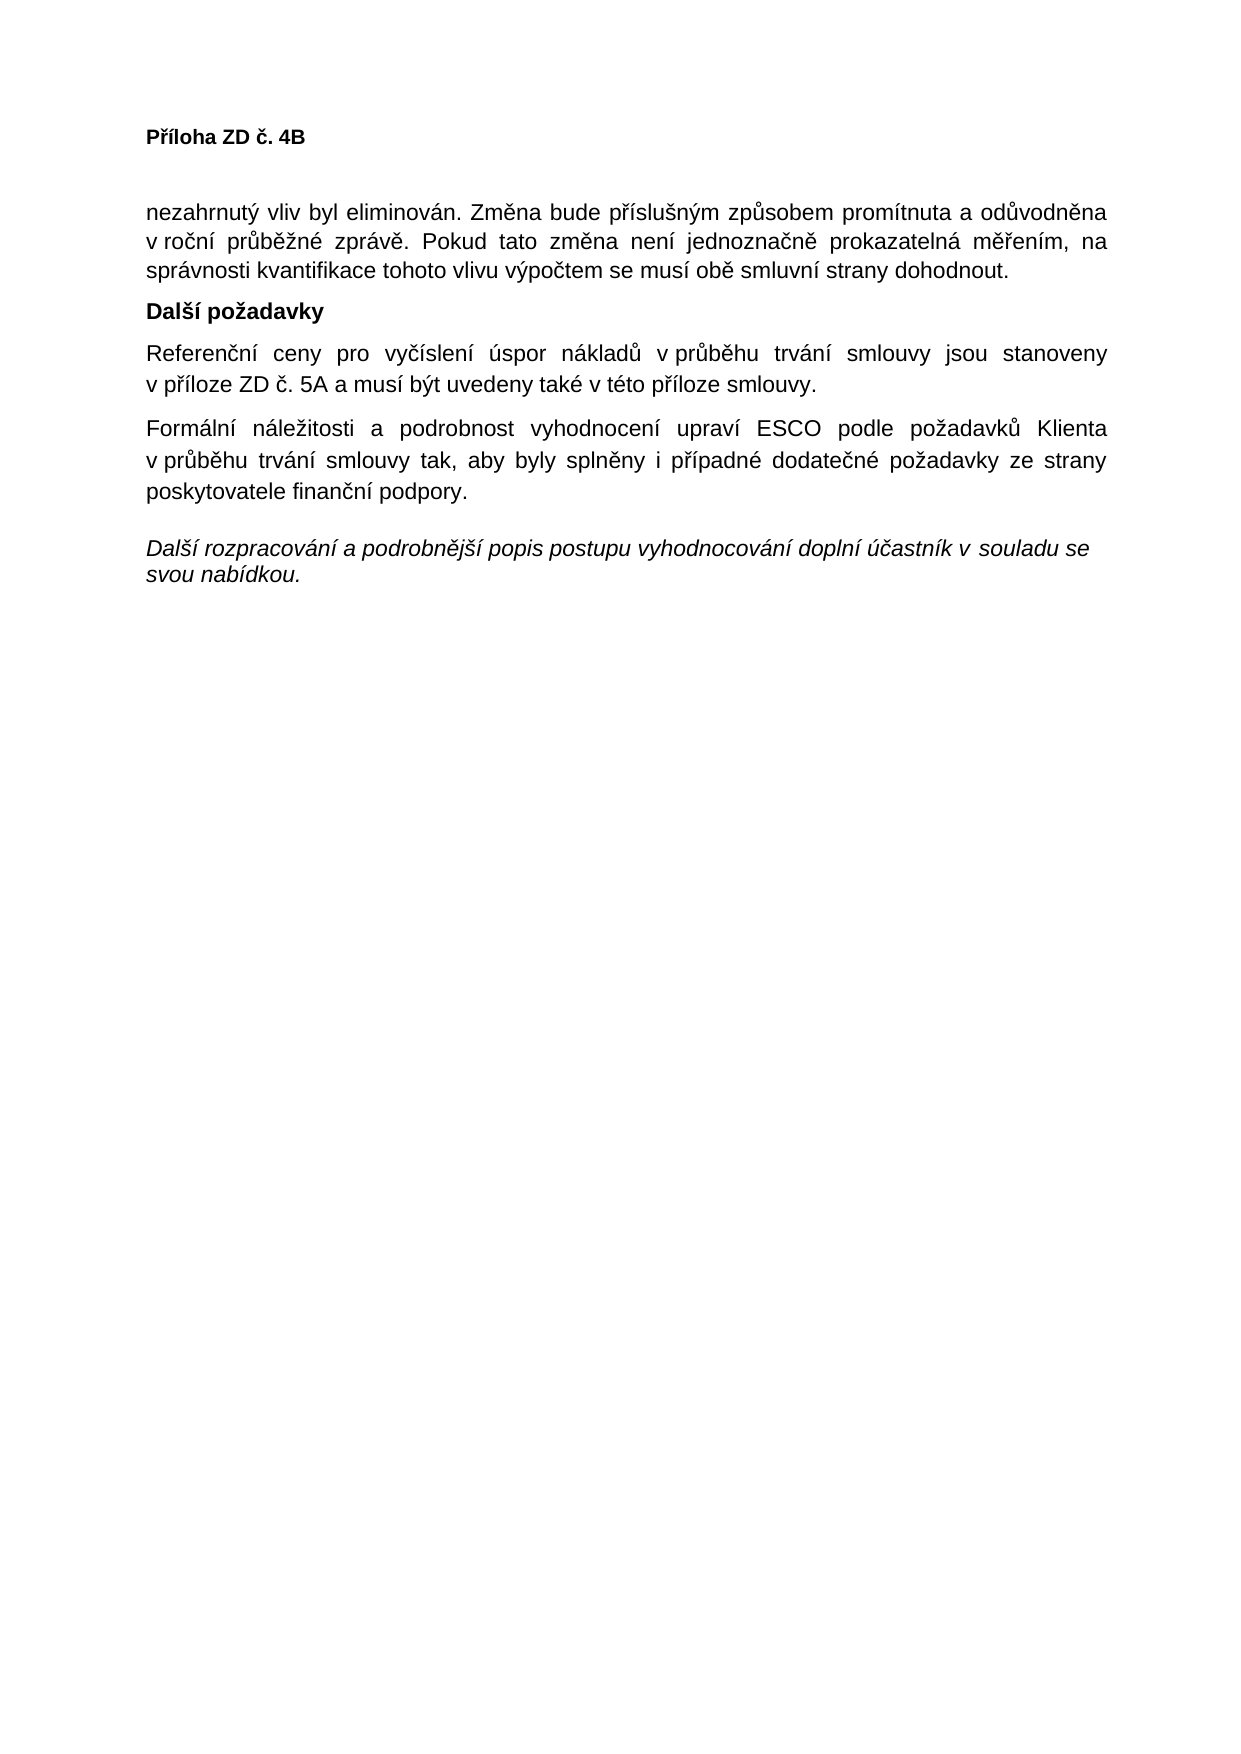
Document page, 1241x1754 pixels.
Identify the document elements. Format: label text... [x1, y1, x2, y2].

text Další rozpracování a podrobnější popis postupu vyhodnocování doplní účastník v souladu se svou nabídkou. [146, 535, 1107, 588]
text Formální náležitosti a podrobnost vyhodnocení upraví ESCO podle požadavků Klienta v průběhu trvání smlouvy tak, aby byly splněny i případné dodatečné požadavky ze strany poskytovatele finanční podpory. [146, 415, 1107, 505]
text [146, 199, 1107, 283]
text Referenční ceny pro vyčíslení úspor nákladů v průběhu trvání smlouvy jsou stanoveny v příloze ZD č. 5A a musí být uvedeny také v této příloze smlouvy. [146, 339, 1107, 397]
text Další požadavky [146, 298, 1107, 324]
